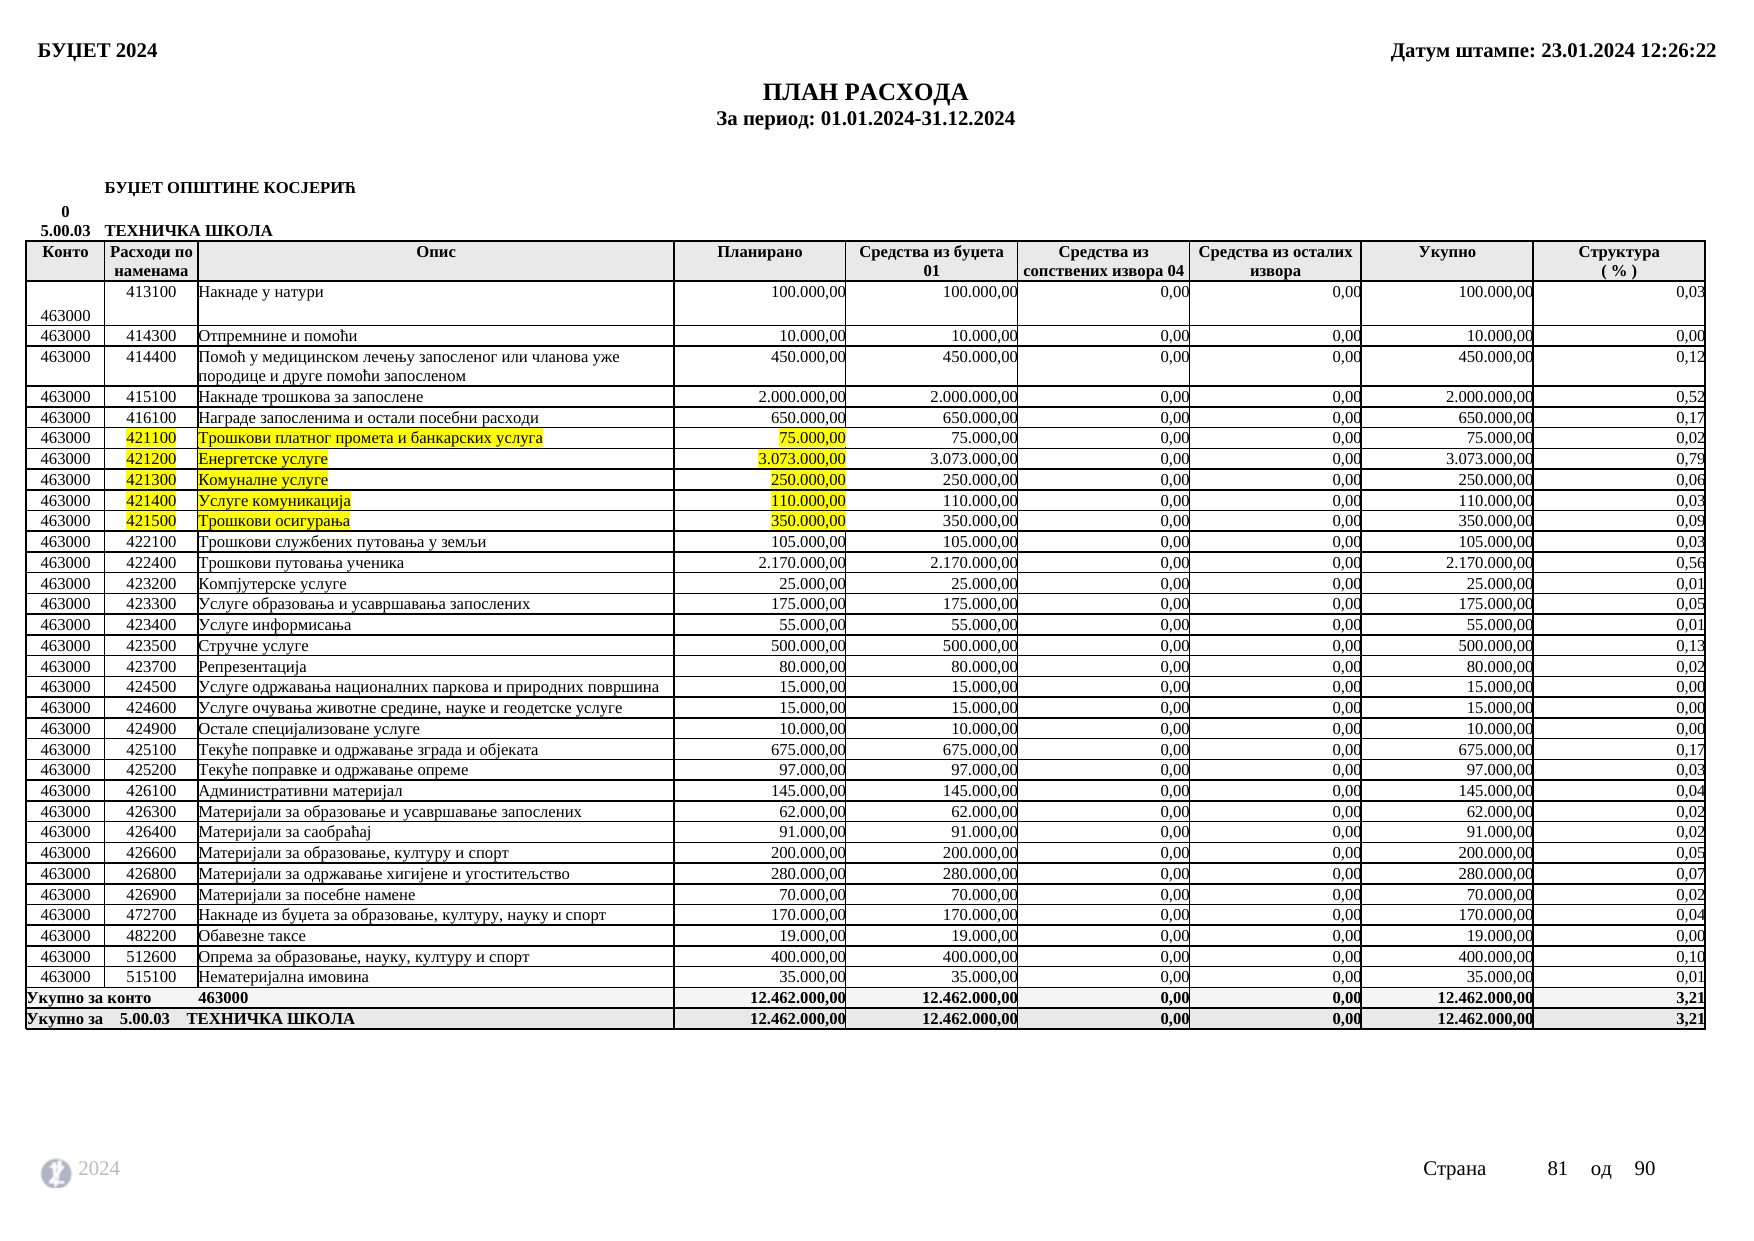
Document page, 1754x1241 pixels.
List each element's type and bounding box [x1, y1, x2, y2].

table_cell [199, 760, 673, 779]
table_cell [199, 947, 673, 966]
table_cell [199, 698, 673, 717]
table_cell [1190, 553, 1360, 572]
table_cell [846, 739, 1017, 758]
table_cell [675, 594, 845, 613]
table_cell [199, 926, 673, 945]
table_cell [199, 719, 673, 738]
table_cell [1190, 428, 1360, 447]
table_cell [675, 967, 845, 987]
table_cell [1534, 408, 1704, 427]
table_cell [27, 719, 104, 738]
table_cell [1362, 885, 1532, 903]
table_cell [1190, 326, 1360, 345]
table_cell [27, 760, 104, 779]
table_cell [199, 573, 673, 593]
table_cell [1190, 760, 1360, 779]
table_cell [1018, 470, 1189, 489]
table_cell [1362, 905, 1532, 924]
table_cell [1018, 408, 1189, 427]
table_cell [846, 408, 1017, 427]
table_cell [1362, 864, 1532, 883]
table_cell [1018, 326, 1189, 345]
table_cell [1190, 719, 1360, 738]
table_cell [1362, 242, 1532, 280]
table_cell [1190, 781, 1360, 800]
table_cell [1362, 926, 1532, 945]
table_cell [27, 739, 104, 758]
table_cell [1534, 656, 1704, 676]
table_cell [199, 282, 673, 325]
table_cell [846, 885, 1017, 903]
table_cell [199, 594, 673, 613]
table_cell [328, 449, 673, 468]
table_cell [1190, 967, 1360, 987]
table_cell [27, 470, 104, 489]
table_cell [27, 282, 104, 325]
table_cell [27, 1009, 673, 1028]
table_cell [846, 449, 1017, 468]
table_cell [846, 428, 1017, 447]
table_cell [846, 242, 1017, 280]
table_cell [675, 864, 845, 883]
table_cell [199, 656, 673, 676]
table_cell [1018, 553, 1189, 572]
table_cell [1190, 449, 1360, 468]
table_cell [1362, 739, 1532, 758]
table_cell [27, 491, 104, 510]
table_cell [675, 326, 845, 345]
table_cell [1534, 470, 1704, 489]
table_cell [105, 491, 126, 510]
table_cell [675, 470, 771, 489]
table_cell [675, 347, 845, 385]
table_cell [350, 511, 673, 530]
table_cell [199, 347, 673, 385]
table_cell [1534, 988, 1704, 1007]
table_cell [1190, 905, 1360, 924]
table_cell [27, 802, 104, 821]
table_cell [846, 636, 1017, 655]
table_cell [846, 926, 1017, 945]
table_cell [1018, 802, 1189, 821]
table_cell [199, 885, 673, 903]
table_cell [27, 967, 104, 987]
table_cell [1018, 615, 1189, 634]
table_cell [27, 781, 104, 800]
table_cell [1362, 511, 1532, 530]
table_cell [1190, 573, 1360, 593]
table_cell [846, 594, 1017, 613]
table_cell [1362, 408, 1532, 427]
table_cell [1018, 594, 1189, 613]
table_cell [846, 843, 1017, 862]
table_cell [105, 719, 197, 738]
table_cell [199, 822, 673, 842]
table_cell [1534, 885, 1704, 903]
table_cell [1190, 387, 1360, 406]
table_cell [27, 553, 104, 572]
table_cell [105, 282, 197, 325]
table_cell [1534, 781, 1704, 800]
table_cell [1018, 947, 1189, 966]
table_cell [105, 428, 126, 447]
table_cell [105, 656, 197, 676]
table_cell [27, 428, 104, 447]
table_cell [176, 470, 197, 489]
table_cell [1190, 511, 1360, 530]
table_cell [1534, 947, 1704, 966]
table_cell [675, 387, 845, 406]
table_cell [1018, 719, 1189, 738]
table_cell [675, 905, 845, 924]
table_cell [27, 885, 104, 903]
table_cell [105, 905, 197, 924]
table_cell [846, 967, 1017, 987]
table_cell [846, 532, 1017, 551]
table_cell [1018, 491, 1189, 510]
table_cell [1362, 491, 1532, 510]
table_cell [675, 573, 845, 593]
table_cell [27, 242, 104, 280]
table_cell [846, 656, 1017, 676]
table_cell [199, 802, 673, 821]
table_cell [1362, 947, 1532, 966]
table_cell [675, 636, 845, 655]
picture [37, 1155, 75, 1188]
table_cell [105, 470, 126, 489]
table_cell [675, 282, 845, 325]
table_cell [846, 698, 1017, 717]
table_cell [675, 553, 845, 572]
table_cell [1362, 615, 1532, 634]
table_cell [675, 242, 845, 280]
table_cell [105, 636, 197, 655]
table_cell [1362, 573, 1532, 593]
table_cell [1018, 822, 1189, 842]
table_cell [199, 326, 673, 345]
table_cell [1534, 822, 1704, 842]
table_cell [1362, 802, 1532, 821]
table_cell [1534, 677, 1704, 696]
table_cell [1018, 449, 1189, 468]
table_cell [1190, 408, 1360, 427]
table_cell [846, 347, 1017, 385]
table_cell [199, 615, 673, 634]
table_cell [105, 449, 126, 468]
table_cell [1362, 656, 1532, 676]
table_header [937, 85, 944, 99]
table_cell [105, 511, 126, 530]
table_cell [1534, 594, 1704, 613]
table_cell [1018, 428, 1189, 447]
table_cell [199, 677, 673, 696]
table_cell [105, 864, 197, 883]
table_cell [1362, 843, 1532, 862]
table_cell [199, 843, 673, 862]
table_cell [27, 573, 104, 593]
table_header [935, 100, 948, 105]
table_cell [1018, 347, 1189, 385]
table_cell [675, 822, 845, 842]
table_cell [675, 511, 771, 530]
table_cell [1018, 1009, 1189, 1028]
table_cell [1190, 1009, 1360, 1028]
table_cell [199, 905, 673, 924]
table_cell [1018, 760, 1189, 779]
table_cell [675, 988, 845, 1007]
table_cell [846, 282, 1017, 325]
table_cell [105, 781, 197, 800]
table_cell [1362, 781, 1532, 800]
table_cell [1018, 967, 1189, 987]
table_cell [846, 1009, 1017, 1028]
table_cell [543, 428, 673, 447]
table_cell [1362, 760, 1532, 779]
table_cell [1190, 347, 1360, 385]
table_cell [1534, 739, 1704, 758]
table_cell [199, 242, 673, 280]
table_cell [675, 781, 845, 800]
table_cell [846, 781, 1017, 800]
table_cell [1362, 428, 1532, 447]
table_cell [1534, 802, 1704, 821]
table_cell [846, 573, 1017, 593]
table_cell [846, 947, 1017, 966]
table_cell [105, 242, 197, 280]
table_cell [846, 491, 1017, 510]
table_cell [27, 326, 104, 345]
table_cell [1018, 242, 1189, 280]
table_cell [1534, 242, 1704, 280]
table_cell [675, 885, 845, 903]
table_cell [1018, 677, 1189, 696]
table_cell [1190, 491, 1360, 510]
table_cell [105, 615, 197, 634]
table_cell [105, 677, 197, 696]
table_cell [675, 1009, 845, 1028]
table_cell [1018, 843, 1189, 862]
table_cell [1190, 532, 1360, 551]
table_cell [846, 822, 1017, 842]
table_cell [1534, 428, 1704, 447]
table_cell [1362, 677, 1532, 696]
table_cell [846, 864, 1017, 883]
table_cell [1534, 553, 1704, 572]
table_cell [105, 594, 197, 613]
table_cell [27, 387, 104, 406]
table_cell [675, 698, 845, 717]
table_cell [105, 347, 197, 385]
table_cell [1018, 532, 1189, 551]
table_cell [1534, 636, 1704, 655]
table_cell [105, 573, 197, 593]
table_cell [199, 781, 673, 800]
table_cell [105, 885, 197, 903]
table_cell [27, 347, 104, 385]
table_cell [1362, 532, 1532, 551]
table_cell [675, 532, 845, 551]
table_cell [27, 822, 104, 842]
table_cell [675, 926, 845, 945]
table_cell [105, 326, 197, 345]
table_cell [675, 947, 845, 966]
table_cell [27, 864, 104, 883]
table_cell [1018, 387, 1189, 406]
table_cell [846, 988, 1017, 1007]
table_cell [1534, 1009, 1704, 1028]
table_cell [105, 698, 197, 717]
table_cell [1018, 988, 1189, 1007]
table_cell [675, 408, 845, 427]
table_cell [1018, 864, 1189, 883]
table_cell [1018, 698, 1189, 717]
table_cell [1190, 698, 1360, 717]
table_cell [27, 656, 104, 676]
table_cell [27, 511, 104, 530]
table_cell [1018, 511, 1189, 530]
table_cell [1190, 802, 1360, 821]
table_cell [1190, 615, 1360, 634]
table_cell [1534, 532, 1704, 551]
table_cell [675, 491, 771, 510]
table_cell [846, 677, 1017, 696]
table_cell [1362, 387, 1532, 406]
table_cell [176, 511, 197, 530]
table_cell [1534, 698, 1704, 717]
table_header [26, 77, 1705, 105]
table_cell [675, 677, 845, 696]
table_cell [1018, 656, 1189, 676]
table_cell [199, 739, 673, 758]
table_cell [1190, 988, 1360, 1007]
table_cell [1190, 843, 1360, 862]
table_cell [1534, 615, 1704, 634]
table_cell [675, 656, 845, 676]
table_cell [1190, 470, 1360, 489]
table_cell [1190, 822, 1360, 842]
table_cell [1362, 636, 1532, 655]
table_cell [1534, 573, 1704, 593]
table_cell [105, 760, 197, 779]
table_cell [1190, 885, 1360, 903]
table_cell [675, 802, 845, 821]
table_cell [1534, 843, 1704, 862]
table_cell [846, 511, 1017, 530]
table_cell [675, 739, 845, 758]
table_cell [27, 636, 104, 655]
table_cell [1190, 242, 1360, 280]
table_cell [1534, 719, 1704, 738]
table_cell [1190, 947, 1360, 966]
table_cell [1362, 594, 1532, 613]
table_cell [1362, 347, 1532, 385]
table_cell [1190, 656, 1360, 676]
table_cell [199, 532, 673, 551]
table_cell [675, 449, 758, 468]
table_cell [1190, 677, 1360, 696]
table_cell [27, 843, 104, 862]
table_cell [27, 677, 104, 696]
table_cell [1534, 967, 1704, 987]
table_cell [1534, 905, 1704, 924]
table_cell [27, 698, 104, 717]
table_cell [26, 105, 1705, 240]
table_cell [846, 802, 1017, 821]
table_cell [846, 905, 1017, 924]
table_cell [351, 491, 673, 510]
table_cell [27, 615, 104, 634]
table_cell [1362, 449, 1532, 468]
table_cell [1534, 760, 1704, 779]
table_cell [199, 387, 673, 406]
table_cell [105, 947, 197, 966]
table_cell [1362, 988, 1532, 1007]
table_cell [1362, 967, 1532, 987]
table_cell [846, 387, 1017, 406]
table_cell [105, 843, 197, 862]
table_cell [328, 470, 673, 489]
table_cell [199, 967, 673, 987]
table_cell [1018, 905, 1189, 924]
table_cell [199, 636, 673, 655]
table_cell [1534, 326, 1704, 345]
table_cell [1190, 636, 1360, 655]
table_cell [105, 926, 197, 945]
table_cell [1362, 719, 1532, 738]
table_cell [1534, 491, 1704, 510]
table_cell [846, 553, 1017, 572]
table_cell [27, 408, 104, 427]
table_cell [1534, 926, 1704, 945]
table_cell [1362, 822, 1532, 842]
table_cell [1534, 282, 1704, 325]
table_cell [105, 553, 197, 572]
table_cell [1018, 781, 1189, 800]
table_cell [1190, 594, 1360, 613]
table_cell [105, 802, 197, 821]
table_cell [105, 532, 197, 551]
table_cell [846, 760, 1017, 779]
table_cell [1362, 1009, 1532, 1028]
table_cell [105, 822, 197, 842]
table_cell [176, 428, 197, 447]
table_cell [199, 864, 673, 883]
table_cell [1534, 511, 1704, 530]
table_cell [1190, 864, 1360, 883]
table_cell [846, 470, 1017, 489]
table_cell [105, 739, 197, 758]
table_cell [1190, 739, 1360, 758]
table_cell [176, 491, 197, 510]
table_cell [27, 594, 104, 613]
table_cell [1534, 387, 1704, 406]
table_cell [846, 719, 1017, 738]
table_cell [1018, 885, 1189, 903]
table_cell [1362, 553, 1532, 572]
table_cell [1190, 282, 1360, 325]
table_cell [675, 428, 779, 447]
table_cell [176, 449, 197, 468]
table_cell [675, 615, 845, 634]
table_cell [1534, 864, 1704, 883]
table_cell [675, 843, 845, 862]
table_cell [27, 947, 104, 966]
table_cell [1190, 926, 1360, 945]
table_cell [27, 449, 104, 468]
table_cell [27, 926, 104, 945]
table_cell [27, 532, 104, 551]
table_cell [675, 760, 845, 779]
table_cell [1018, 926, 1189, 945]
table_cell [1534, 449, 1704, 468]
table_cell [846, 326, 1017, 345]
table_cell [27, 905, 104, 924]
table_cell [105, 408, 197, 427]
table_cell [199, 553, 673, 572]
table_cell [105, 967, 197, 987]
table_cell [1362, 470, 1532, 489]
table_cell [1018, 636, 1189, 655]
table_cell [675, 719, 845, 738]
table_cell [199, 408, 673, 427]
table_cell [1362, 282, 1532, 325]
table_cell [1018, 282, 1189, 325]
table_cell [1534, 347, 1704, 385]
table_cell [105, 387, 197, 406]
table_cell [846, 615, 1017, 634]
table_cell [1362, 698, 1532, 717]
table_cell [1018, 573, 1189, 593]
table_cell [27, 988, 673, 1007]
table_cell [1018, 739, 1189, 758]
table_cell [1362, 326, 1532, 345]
